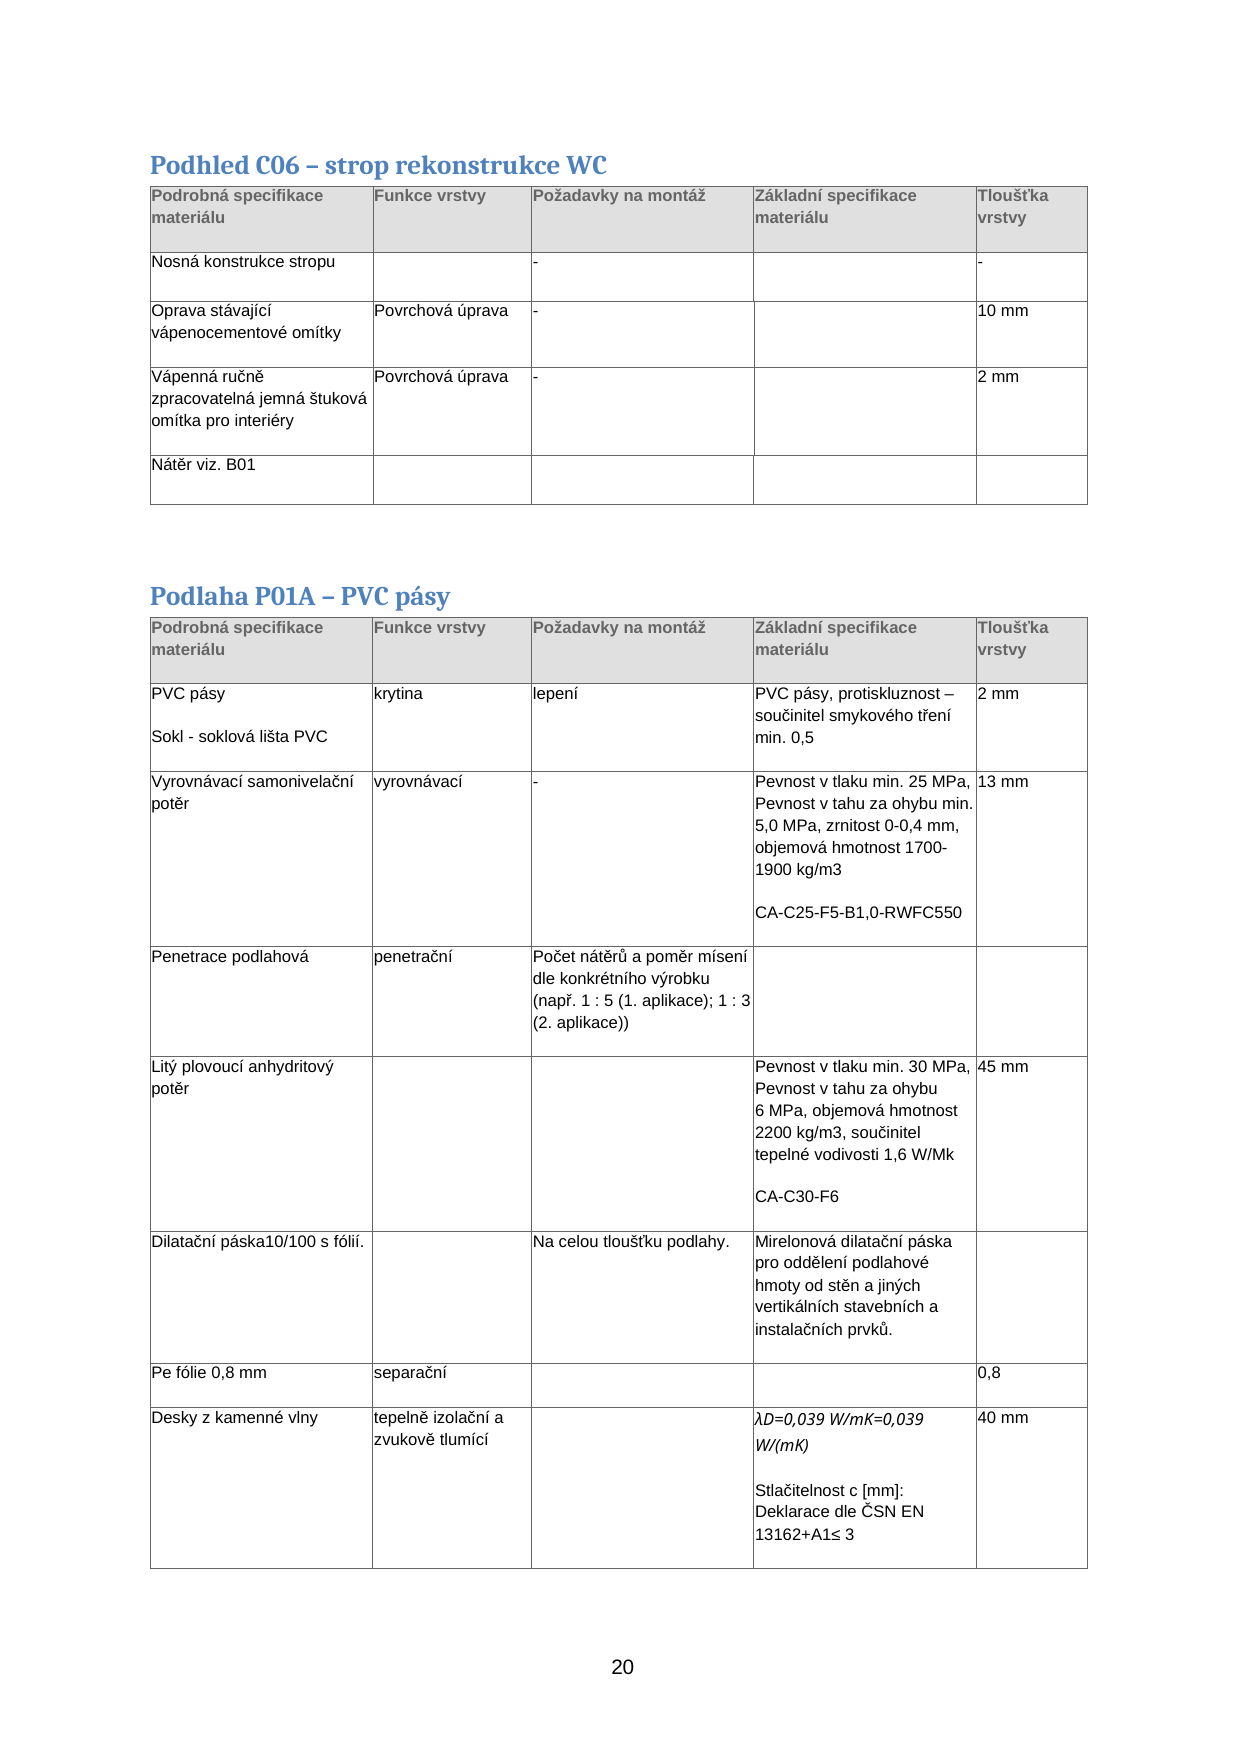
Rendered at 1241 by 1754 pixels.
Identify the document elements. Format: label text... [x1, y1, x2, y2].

table_cell - [532, 253, 753, 301]
table_cell Povrchová úprava [374, 302, 531, 367]
table_cell separační [373, 1364, 531, 1407]
table_cell tepelně izolační a zvukově tlumící [373, 1408, 531, 1568]
table_header Tloušťka vrstvy [977, 618, 1087, 683]
table_cell Litý plovoucí anhydritový potěr [151, 1057, 372, 1231]
table_cell krytina [373, 684, 531, 771]
table_cell Nátěr viz. B01 [151, 456, 373, 503]
table_cell [532, 1364, 753, 1407]
table_header Základní specifikace materiálu [754, 187, 976, 252]
table_cell [754, 1364, 976, 1407]
table_cell [754, 253, 976, 301]
table_cell - [532, 772, 753, 946]
table_header Požadavky na montáž [532, 618, 753, 683]
table_cell 40 mm [977, 1408, 1087, 1568]
table_cell Dilatační páska10/100 s fólií. [151, 1232, 372, 1363]
table_cell [374, 253, 531, 301]
table_cell [373, 1057, 531, 1231]
table_cell penetrační [373, 947, 531, 1056]
table_cell Vyrovnávací samonivelační potěr [151, 772, 372, 946]
table_cell Vápenná ručně zpracovatelná jemná štuková omítka pro interiéry [151, 368, 373, 455]
table_cell [374, 456, 531, 503]
table_cell [532, 456, 753, 503]
table_header Požadavky na montáž [532, 187, 753, 252]
table_cell [532, 1057, 753, 1231]
table_header Funkce vrstvy [373, 618, 531, 683]
table_header Podrobná specifikace materiálu [151, 618, 372, 683]
table_cell Povrchová úprava [374, 368, 531, 455]
table_cell Penetrace podlahová [151, 947, 372, 1056]
table_cell vyrovnávací [373, 772, 531, 946]
table_cell [755, 302, 976, 367]
table_cell Oprava stávající vápenocementové omítky [151, 302, 373, 367]
table_cell - [532, 302, 754, 367]
table_cell 10 mm [977, 302, 1087, 367]
table_cell Na celou tloušťku podlahy. [532, 1232, 753, 1363]
table_cell [755, 368, 976, 455]
table_cell [532, 1408, 753, 1568]
table_cell [977, 1232, 1087, 1363]
table_cell 13 mm [977, 772, 1087, 946]
table_cell [977, 456, 1087, 503]
table_cell Pe fólie 0,8 mm [151, 1364, 372, 1407]
table_cell Desky z kamenné vlny [151, 1408, 372, 1568]
table_cell 2 mm [977, 684, 1087, 771]
table_header Podrobná specifikace materiálu [151, 187, 373, 252]
table_cell PVC pásy Sokl - soklová lišta PVC [151, 684, 372, 771]
subtitle Podlaha P01A – PVC pásy [150, 581, 1090, 613]
table_cell PVC pásy, protiskluznost – součinitel smykového tření min. 0,5 [754, 684, 976, 771]
table_cell [754, 947, 976, 1056]
table_cell Pevnost v tlaku min. 25 MPa, Pevnost v tahu za ohybu min. 5,0 MPa, zrnitost 0-0,4 mm, objemová hmotnost 1700-1900 kg/m3 CA-C25-F5-B1,0-RWFC550 [754, 772, 976, 946]
table_cell λD=0,039 W/mK=0,039 W/(mK) Stlačitelnost c [mm]: Deklarace dle ČSN EN 13162+A1≤ 3 [754, 1408, 976, 1568]
table_cell lepení [532, 684, 753, 771]
table_cell [373, 1232, 531, 1363]
table_cell Počet nátěrů a poměr mísení dle konkrétního výrobku (např. 1 : 5 (1. aplikace); 1 : 3 (2. aplikace)) [532, 947, 753, 1056]
table_cell - [532, 368, 754, 455]
table_cell Mirelonová dilatační páska pro oddělení podlahové hmoty od stěn a jiných vertikálních stavebních a instalačních prvků. [754, 1232, 976, 1363]
table_header Funkce vrstvy [374, 187, 531, 252]
table_cell Nosná konstrukce stropu [151, 253, 373, 301]
table_header Tloušťka vrstvy [977, 187, 1087, 252]
table_cell 0,8 [977, 1364, 1087, 1407]
table_cell [977, 947, 1087, 1056]
table_cell 45 mm [977, 1057, 1087, 1231]
table_cell Pevnost v tlaku min. 30 MPa, Pevnost v tahu za ohybu 6 MPa, objemová hmotnost 2200 kg/m3, součinitel tepelné vodivosti 1,6 W/Mk CA-C30-F6 [754, 1057, 976, 1231]
table_cell 2 mm [977, 368, 1087, 455]
subtitle Podhled C06 – strop rekonstrukce WC [150, 150, 1090, 181]
table_cell - [977, 253, 1087, 301]
table_header Základní specifikace materiálu [754, 618, 976, 683]
table_cell [754, 456, 976, 503]
